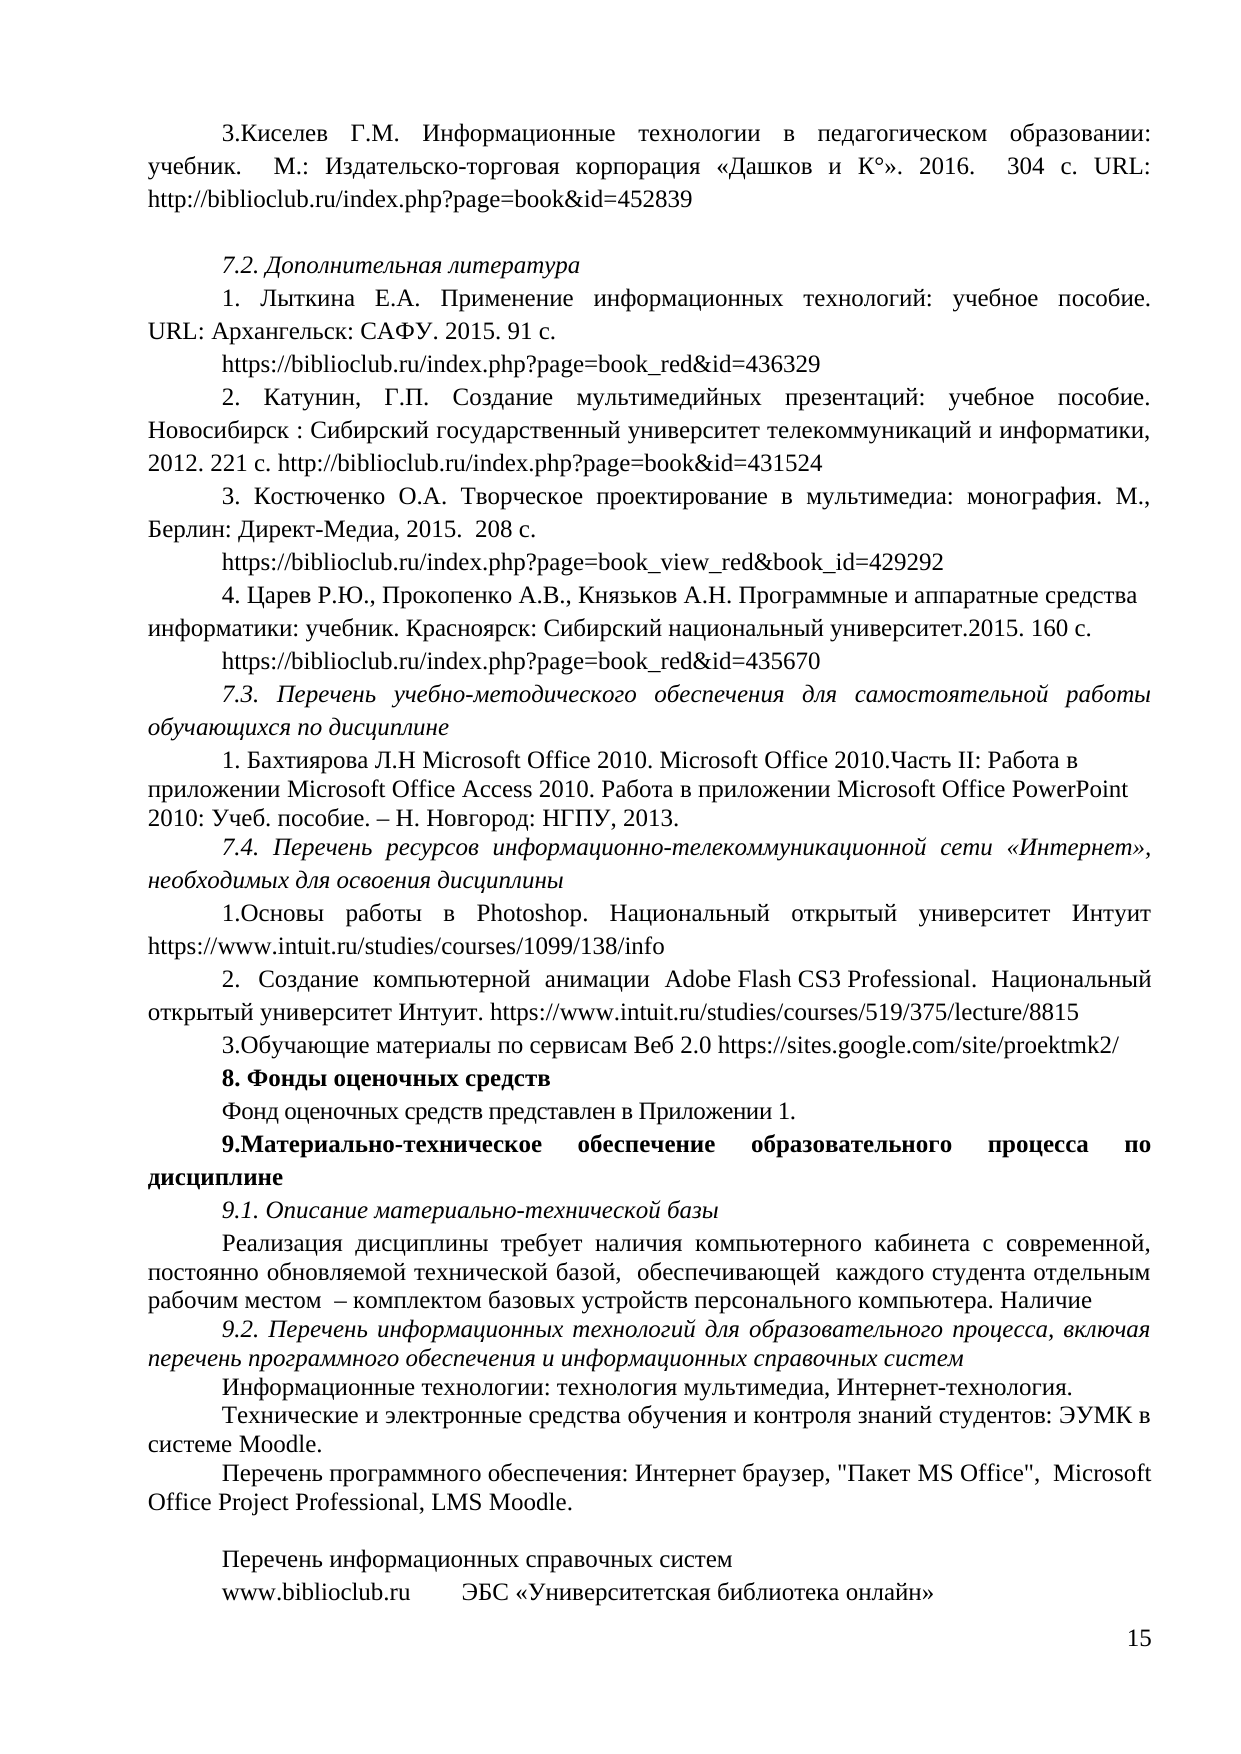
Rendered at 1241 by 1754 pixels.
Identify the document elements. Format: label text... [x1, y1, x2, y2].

text https://biblioclub.ru/index.php?page=book_red&id=435670 [148, 646, 1152, 675]
text https://biblioclub.ru/index.php?page=book_view_red&book_id=429292 [148, 547, 1152, 576]
text 1.Основы работы в Photoshop. Национальный открытый университет Интуит https://www.intuit.ru/studies/courses/1099/138/info [148, 898, 1152, 959]
text 8. Фонды оценочных средств [148, 1063, 1152, 1092]
text Информационные технологии: технология мультимедиа, Интернет-технология. [148, 1372, 1152, 1401]
text 3.Обучающие материалы по сервисам Веб 2.0 https://sites.google.com/site/proektmk2/ [148, 1030, 1152, 1059]
text 2. Катунин, Г.П. Создание мультимедийных презентаций: учебное пособие. Новосибирск : Сибирский государственный университет телекоммуникаций и информатики, 2012. 221 с. http://biblioclub.ru/index.php?page=book&id=431524 [148, 382, 1152, 477]
text www.biblioclub.ru ЭБС «Университетская библиотека онлайн» [148, 1577, 1152, 1606]
text 7.4. Перечень ресурсов информационно-телекоммуникационной сети «Интернет», необходимых для освоения дисциплины [148, 832, 1152, 893]
text 4. Царев Р.Ю., Прокопенко А.В., Князьков А.Н. Программные и аппаратные средства информатики: учебник. Красноярск: Сибирский национальный университет.2015. 160 с. [148, 580, 1152, 642]
text 3. Костюченко О.А. Творческое проектирование в мультимедиа: монография. М., Берлин: Директ-Медиа, 2015. 208 с. [148, 481, 1152, 543]
text 7.3. Перечень учебно-методического обеспечения для самостоятельной работы обучающихся по дисциплине [148, 679, 1152, 741]
text 7.2. Дополнительная литература [148, 250, 1152, 279]
text Технические и электронные средства обучения и контроля знаний студентов: ЭУМК в системе Moodle. [148, 1401, 1152, 1458]
text 1. Бахтиярова Л.Н Microsoft Office 2010. Microsoft Office 2010.Часть II: Работа в приложении Microsoft Office Access 2010. Работа в приложении Microsoft Office PowerPoint 2010: Учеб. пособие. – Н. Новгород: НГПУ, 2013. [148, 746, 1152, 832]
text https://biblioclub.ru/index.php?page=book_red&id=436329 [148, 349, 1152, 378]
text 9.2. Перечень информационных технологий для образовательного процесса, включая перечень программного обеспечения и информационных справочных систем [148, 1314, 1152, 1372]
text Реализация дисциплины требует наличия компьютерного кабинета с современной, постоянно обновляемой технической базой, обеспечивающей каждого студента отдельным рабочим местом – комплектом базовых устройств персонального компьютера. Наличие [148, 1228, 1152, 1314]
text Фонд оценочных средств представлен в Приложении 1. [148, 1096, 1152, 1125]
text 3.Киселев Г.М. Информационные технологии в педагогическом образовании: учебник. М.: Издательско-торговая корпорация «Дашков и К°». 2016. 304 с. URL: http://biblioclub.ru/index.php?page=book&id=452839 [148, 118, 1152, 213]
text 9.Материально-техническое обеспечение образовательного процесса по дисциплине [148, 1129, 1152, 1191]
text Перечень информационных справочных систем [148, 1544, 1152, 1573]
text Перечень программного обеспечения: Интернет браузер, "Пакет MS Office", Microsoft Office Project Professional, LMS Moodle. [148, 1458, 1152, 1516]
text 2. Создание компьютерной анимации Adobe Flash CS3 Professional. Национальный открытый университет Интуит. https://www.intuit.ru/studies/courses/519/375/lecture/8815 [148, 964, 1152, 1026]
text 1. Лыткина Е.А. Применение информационных технологий: учебное пособие. URL: Архангельск: САФУ. 2015. 91 с. [148, 283, 1152, 345]
text 9.1. Описание материально-технической базы [148, 1195, 1152, 1224]
